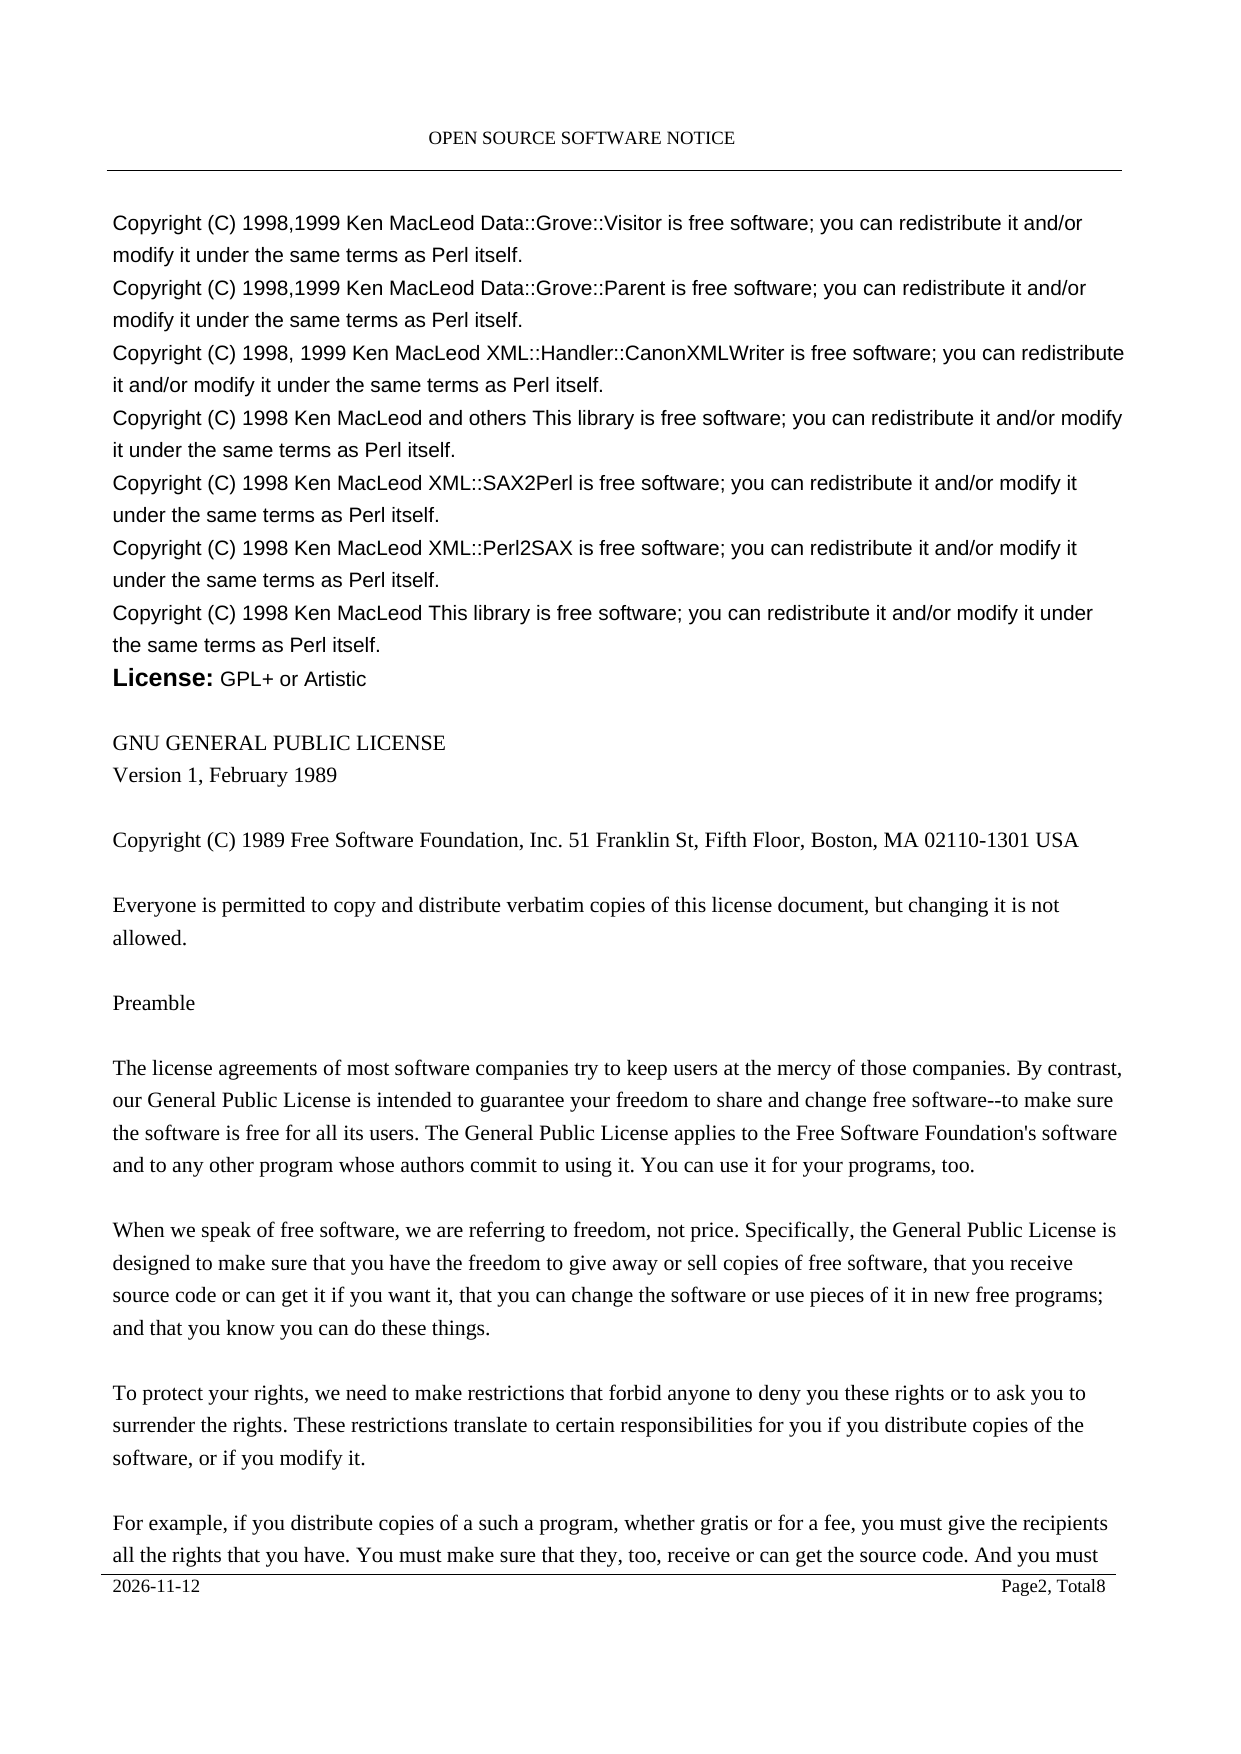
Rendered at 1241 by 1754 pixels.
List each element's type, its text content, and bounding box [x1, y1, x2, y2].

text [112, 661, 1128, 1571]
text Copyright (C) 1998, 1999 Ken MacLeod XML::Handler::CanonXMLWriter is free software; you can redistribute it and/or modify it under the same terms as Perl itself. [112, 336, 1128, 401]
text Copyright (C) 1998,1999 Ken MacLeod Data::Grove::Parent is free software; you can redistribute it and/or modify it under the same terms as Perl itself. [112, 271, 1128, 336]
text Copyright (C) 1998 Ken MacLeod and others This library is free software; you can redistribute it and/or modify it under the same terms as Perl itself. [112, 401, 1128, 466]
text Copyright (C) 1998 Ken MacLeod XML::SAX2Perl is free software; you can redistribute it and/or modify it under the same terms as Perl itself. [112, 466, 1128, 531]
text Copyright (C) 1998 Ken MacLeod This library is free software; you can redistribute it and/or modify it under the same terms as Perl itself. [112, 596, 1128, 661]
text Copyright (C) 1998,1999 Ken MacLeod Data::Grove::Visitor is free software; you can redistribute it and/or modify it under the same terms as Perl itself. [112, 206, 1128, 271]
text Copyright (C) 1998 Ken MacLeod XML::Perl2SAX is free software; you can redistribute it and/or modify it under the same terms as Perl itself. [112, 531, 1128, 596]
